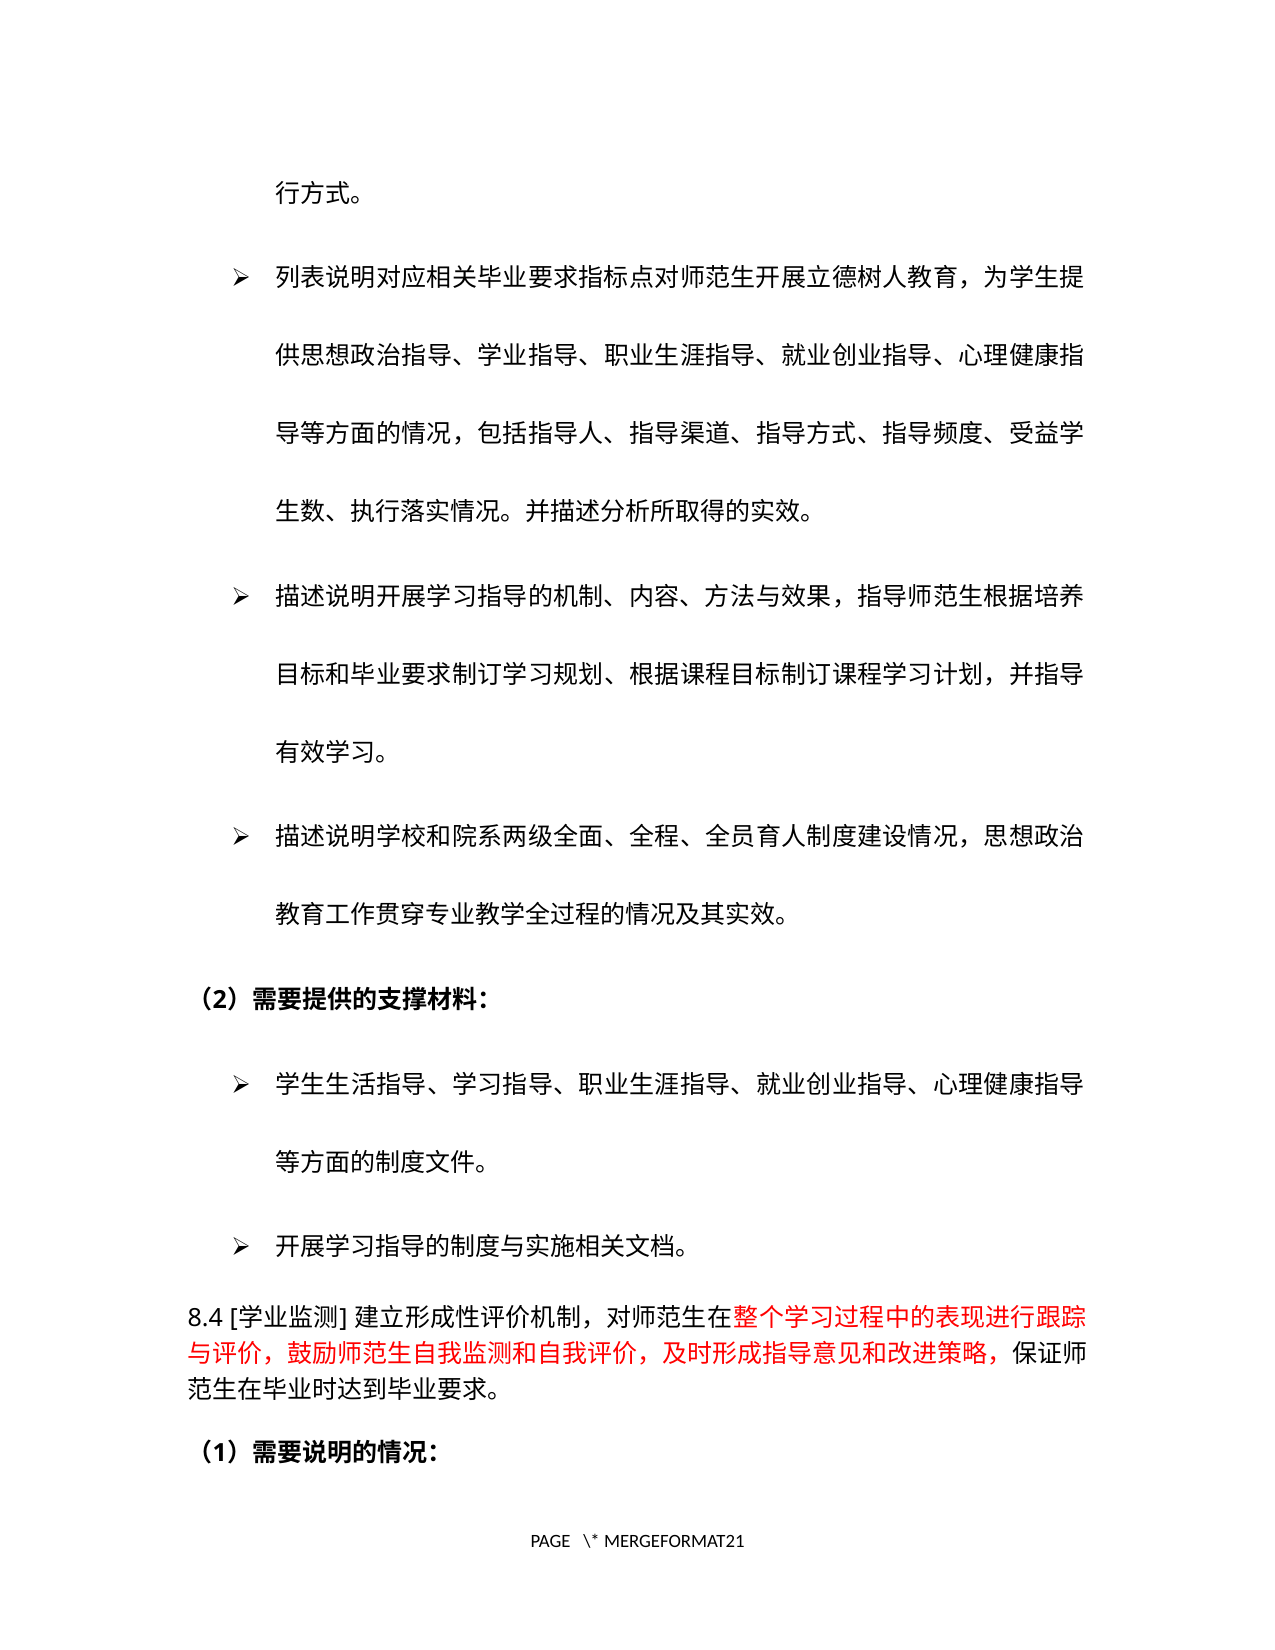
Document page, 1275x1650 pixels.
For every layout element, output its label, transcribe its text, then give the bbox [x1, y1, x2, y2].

text 8.4 [学业监测] 建立形成性评价机制，对师范生在整个学习过程中的表现进行跟踪与评价，鼓励师范生自我监测和自我评价，及时形成指导意见和改进策略，保证师范生在毕业时达到毕业要求。 [187, 1297, 1087, 1406]
list 学生生活指导、学习指导、职业生涯指导、就业创业指导、心理健康指导等方面的制度文件。 [231, 1050, 1087, 1193]
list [231, 159, 1087, 224]
list 描述说明学校和院系两级全面、全程、全员育人制度建设情况，思想政治教育工作贯穿专业教学全过程的情况及其实效。 [231, 802, 1087, 945]
text （1）需要说明的情况： [187, 1418, 1087, 1483]
text （2）需要提供的支撑材料： [187, 965, 1087, 1030]
list 开展学习指导的制度与实施相关文档。 [231, 1212, 1087, 1277]
list 列表说明对应相关毕业要求指标点对师范生开展立德树人教育，为学生提供思想政治指导、学业指导、职业生涯指导、就业创业指导、心理健康指导等方面的情况，包括指导人、指导渠道、指导方式、指导频度、受益学生数、执行落实情况。并描述分析所取得的实效。 [231, 243, 1087, 542]
list 描述说明开展学习指导的机制、内容、方法与效果，指导师范生根据培养目标和毕业要求制订学习规划、根据课程目标制订课程学习计划，并指导有效学习。 [231, 562, 1087, 783]
